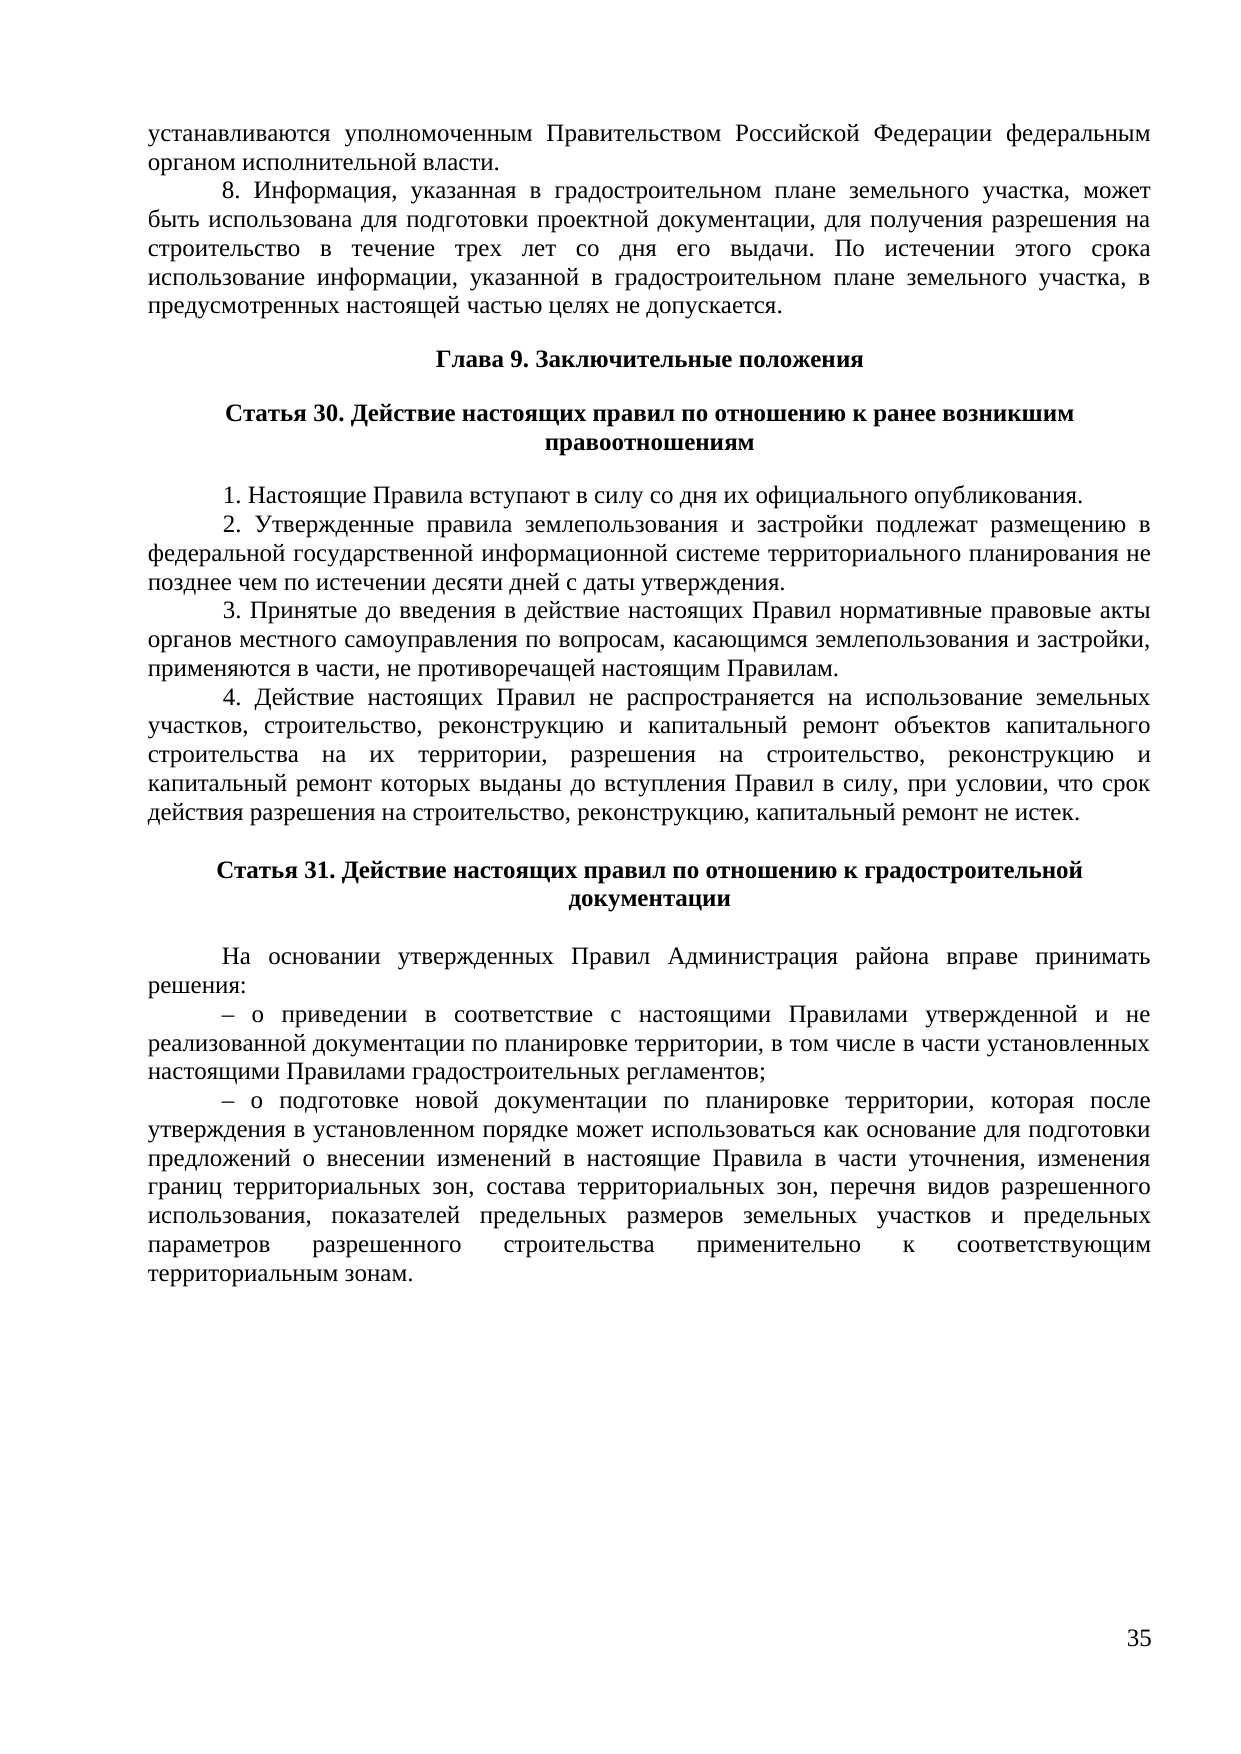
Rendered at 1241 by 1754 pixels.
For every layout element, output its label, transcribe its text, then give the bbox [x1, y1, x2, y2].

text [148, 118, 1152, 176]
text 1. Настоящие Правила вступают в силу со дня их официального опубликования. [148, 481, 1152, 509]
text – о подготовке новой документации по планировке территории, которая после утверждения в установленном порядке может использоваться как основание для подготовки предложений о внесении изменений в настоящие Правила в части уточнения, изменения границ территориальных зон, состава территориальных зон, перечня видов разрешенного использования, показателей предельных размеров земельных участков и предельных параметров разрешенного строительства применительно к соответствующим территориальным зонам. [148, 1085, 1152, 1286]
text На основании утвержденных Правил Администрация района вправе принимать решения: [148, 941, 1152, 999]
text Статья 31. Действие настоящих правил по отношению к градостроительной документации [148, 855, 1152, 912]
text – о приведении в соответствие с настоящими Правилами утвержденной и не реализованной документации по планировке территории, в том числе в части установленных настоящими Правилами градостроительных регламентов; [148, 999, 1152, 1085]
text 8. Информация, указанная в градостроительном плане земельного участка, может быть использована для подготовки проектной документации, для получения разрешения на строительство в течение трех лет со дня его выдачи. По истечении этого срока использование информации, указанной в градостроительном плане земельного участка, в предусмотренных настоящей частью целях не допускается. [148, 176, 1152, 319]
text 2. Утвержденные правила землепользования и застройки подлежат размещению в федеральной государственной информационной системе территориального планирования не позднее чем по истечении десяти дней с даты утверждения. [148, 509, 1152, 596]
text 3. Принятые до введения в действие настоящих Правил нормативные правовые акты органов местного самоуправления по вопросам, касающимся землепользования и застройки, применяются в части, не противоречащей настоящим Правилам. [148, 596, 1152, 682]
text Глава 9. Заключительные положения [148, 344, 1152, 373]
text Статья 30. Действие настоящих правил по отношению к ранее возникшим правоотношениям [148, 398, 1152, 456]
text 4. Действие настоящих Правил не распространяется на использование земельных участков, строительство, реконструкцию и капитальный ремонт объектов капитального строительства на их территории, разрешения на строительство, реконструкцию и капитальный ремонт которых выданы до вступления Правил в силу, при условии, что срок действия разрешения на строительство, реконструкцию, капитальный ремонт не истек. [148, 682, 1152, 826]
